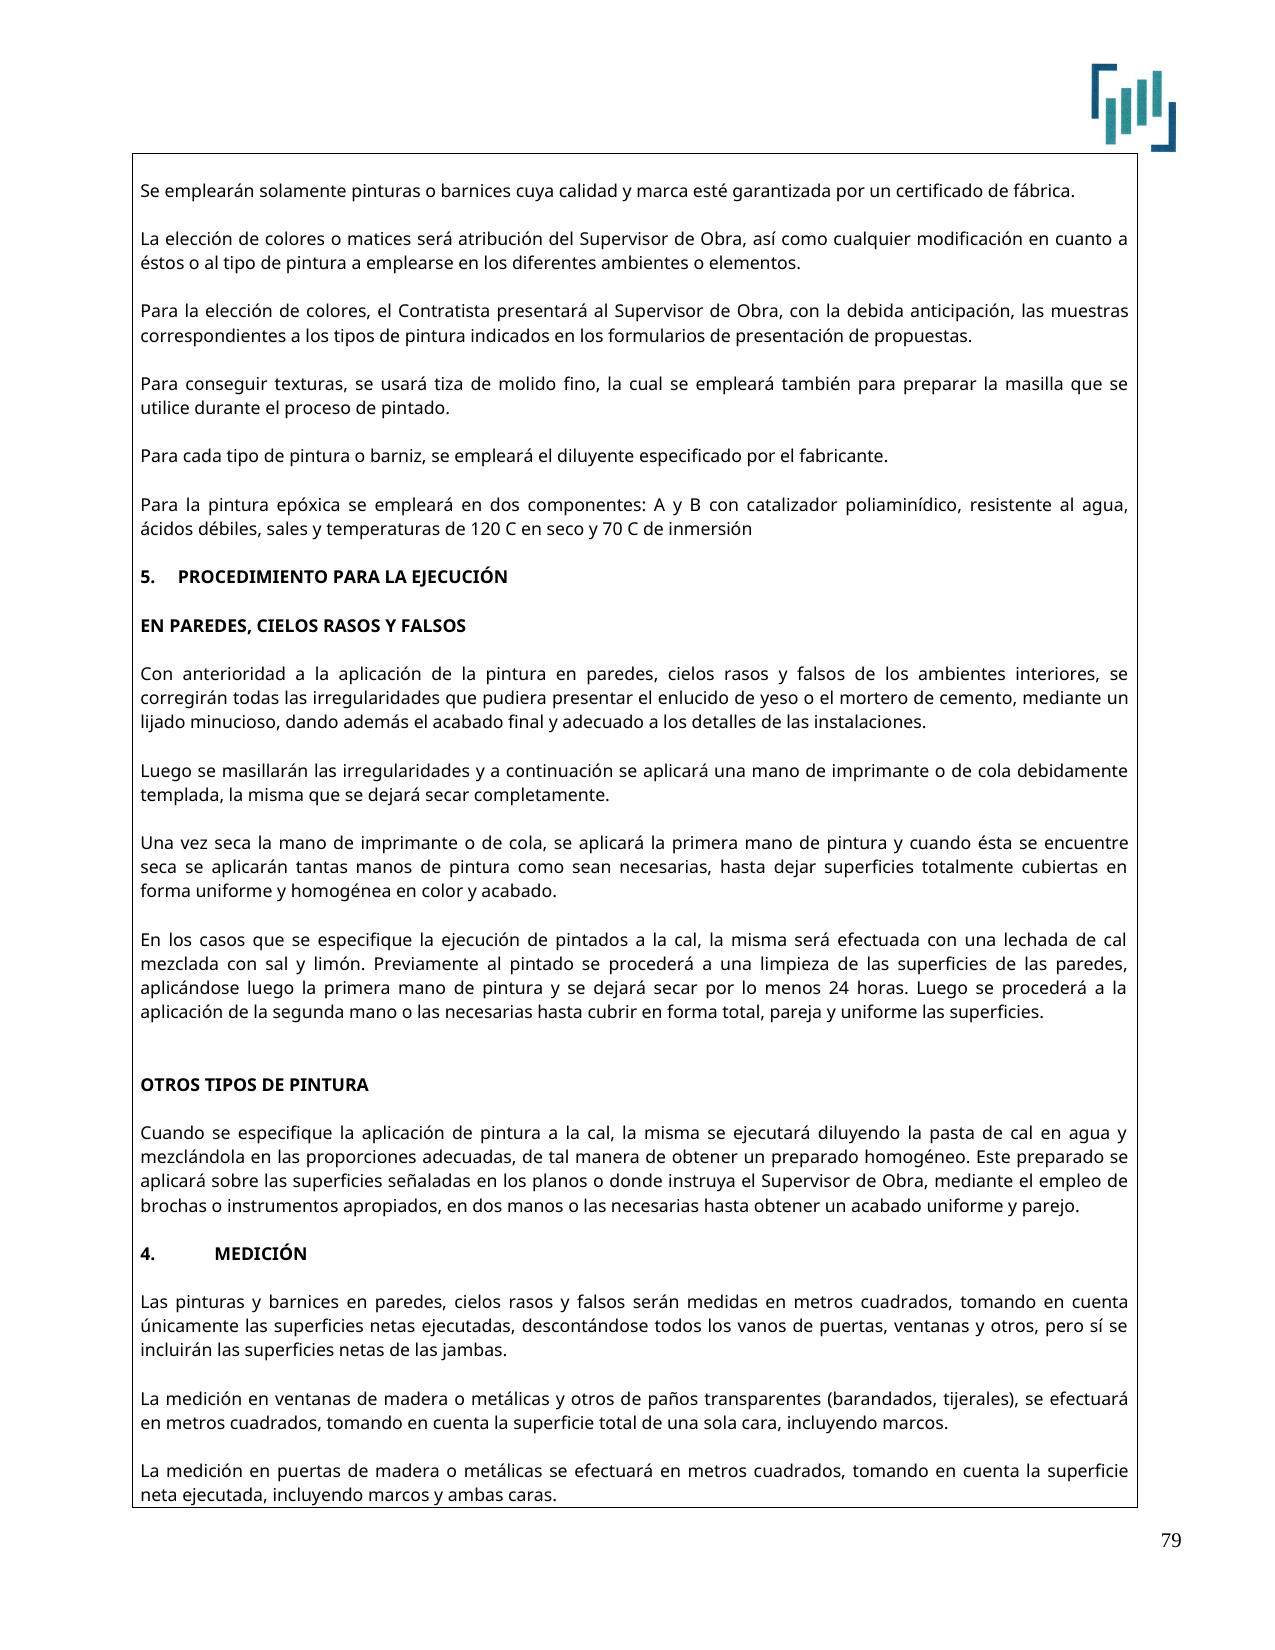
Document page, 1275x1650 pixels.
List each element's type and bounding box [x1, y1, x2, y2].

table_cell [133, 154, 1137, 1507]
picture [1080, 59, 1182, 153]
